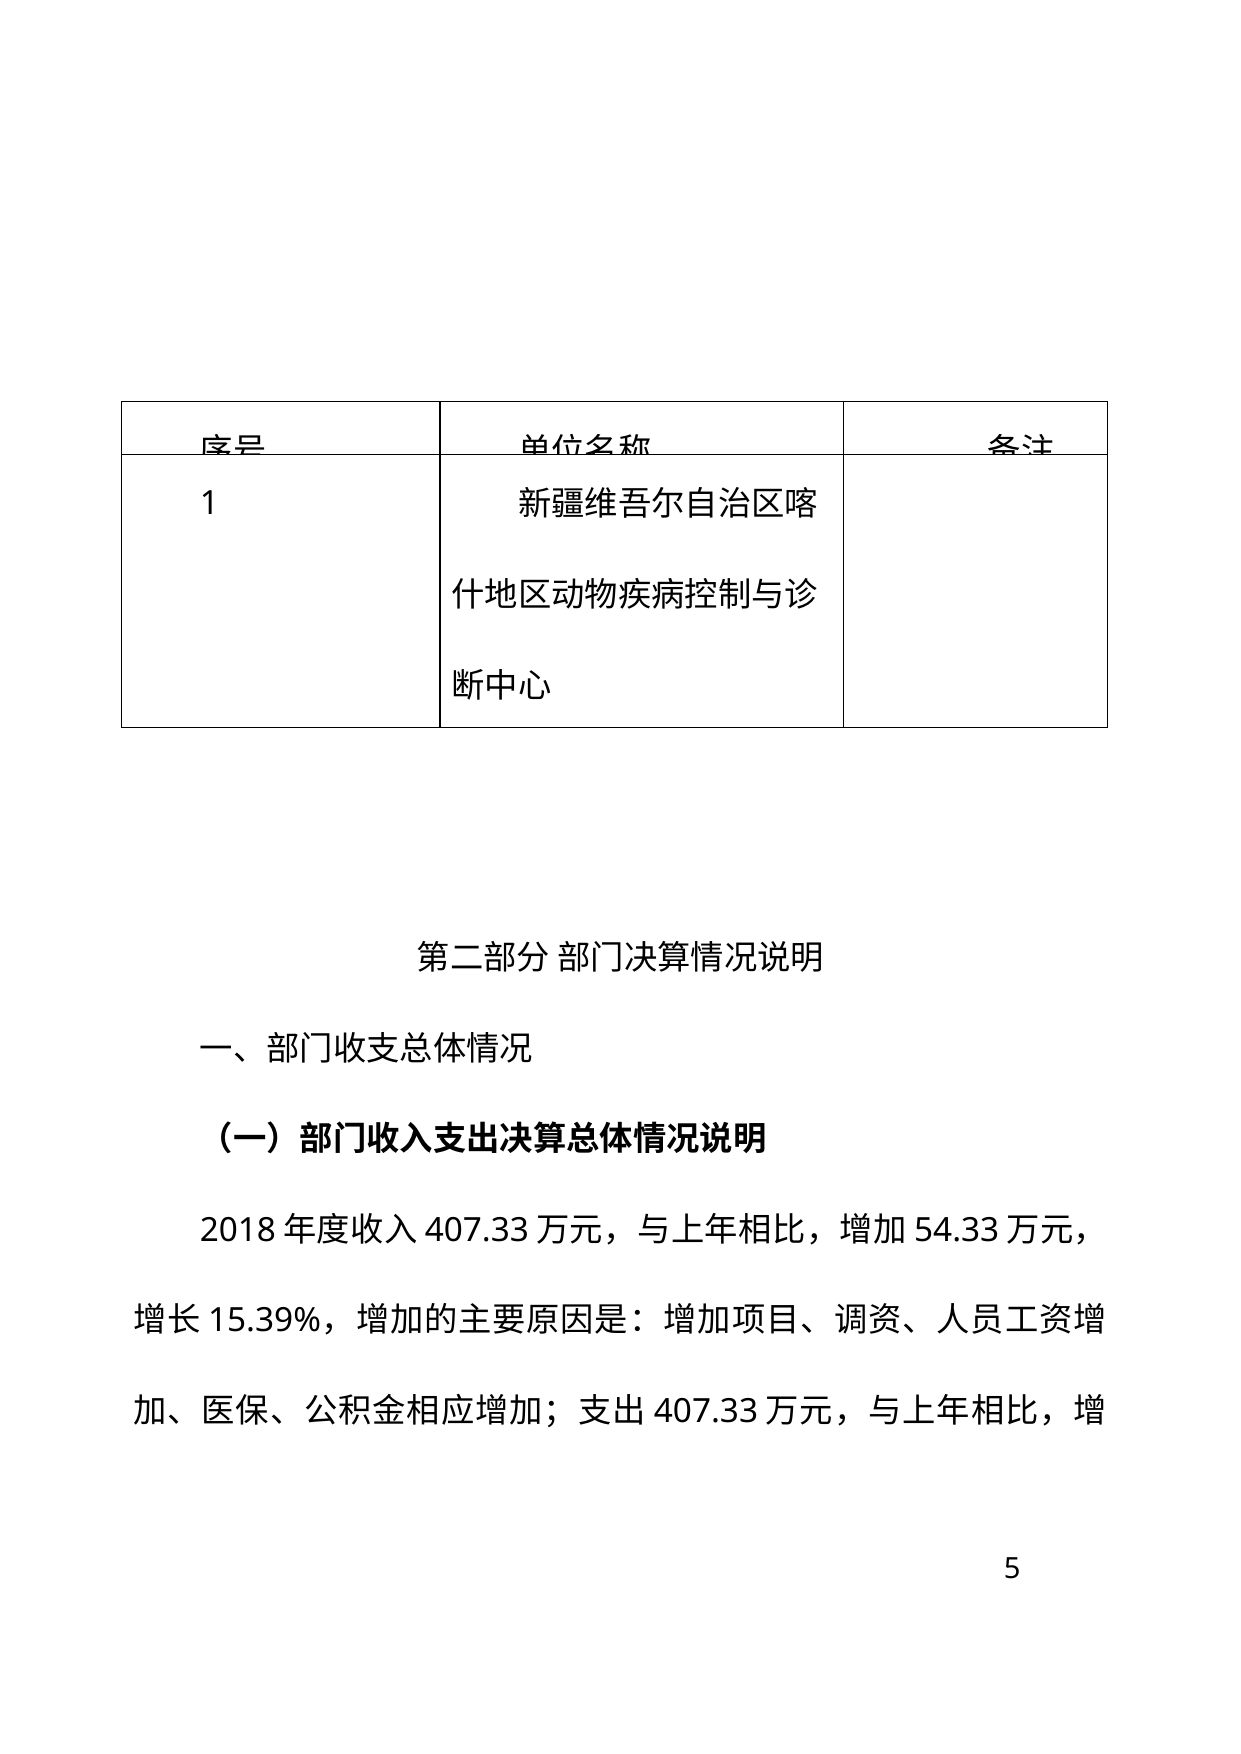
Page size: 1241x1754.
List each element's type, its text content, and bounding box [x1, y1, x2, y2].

table_header 备注 [844, 402, 1107, 454]
text 第二部分 部门决算情况说明 [133, 909, 1107, 1000]
table_cell 新疆维吾尔自治区喀什地区动物疾病控制与诊断中心 [441, 455, 843, 727]
table_cell 1 [122, 455, 439, 727]
table_cell [844, 455, 1107, 727]
table_header 单位名称 [441, 402, 843, 454]
table_header 序号 [122, 402, 439, 454]
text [133, 1181, 1107, 1453]
text （一）部门收入支出决算总体情况说明 [133, 1091, 1107, 1181]
text 一、部门收支总体情况 [133, 1000, 1107, 1091]
